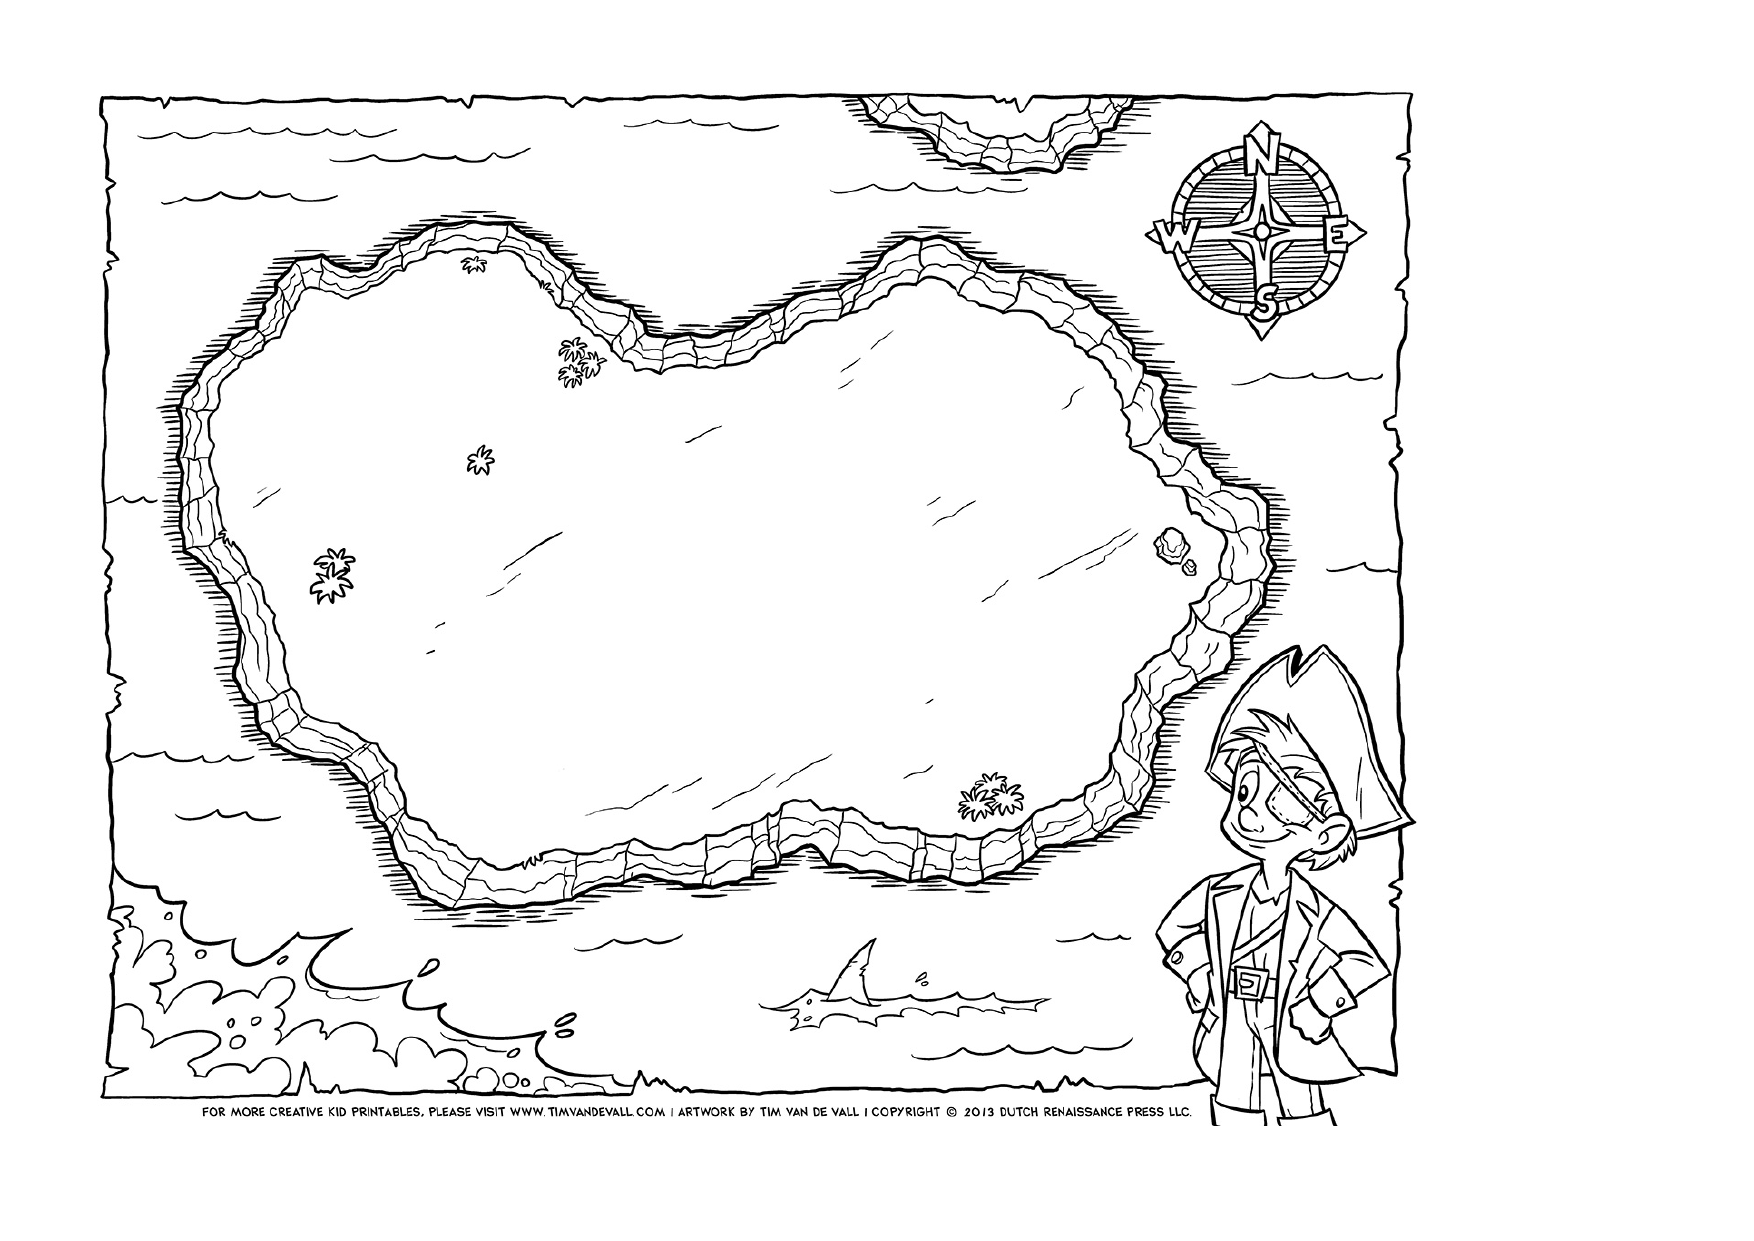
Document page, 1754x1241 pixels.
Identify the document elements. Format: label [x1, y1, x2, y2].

picture [75, 75, 1436, 1126]
